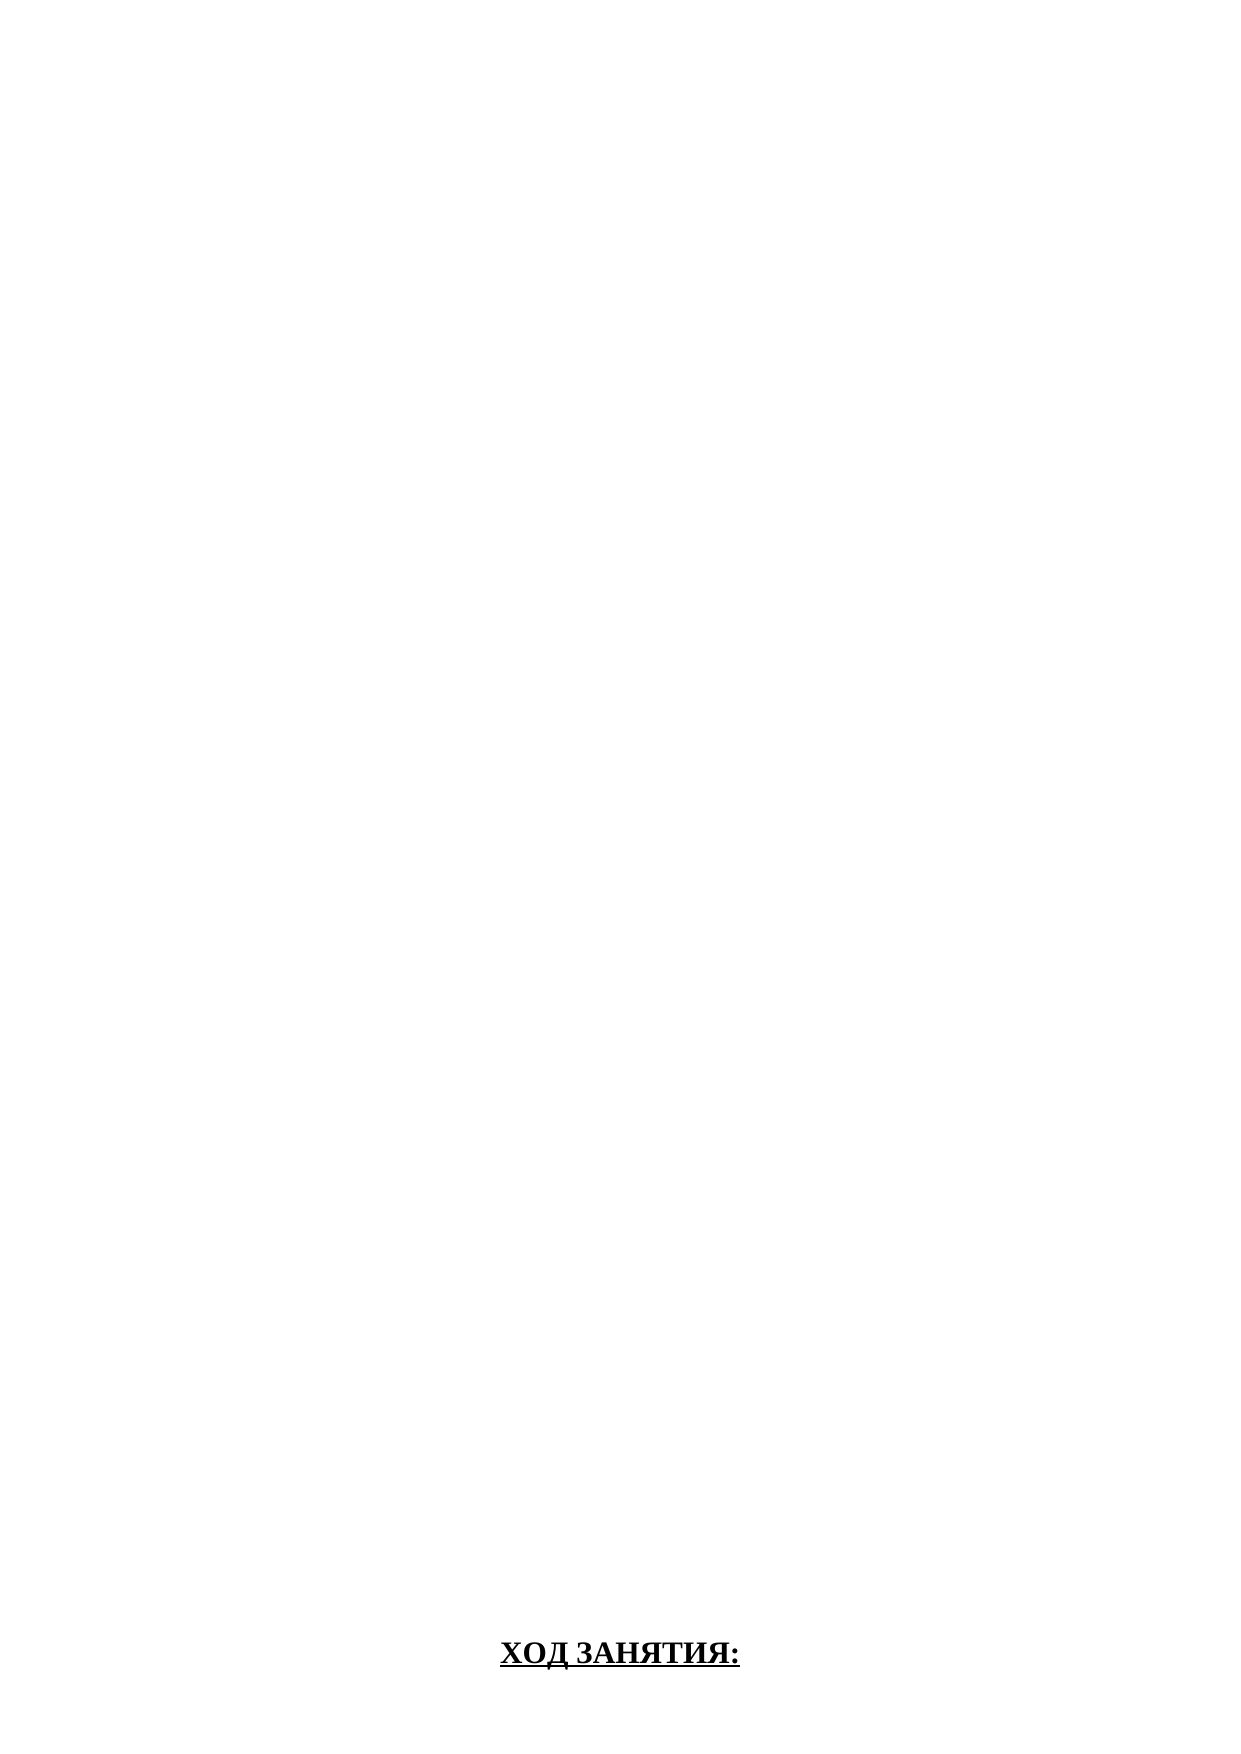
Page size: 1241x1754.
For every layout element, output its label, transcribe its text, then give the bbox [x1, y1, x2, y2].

text ХОД ЗАНЯТИЯ: [89, 1634, 1151, 1670]
